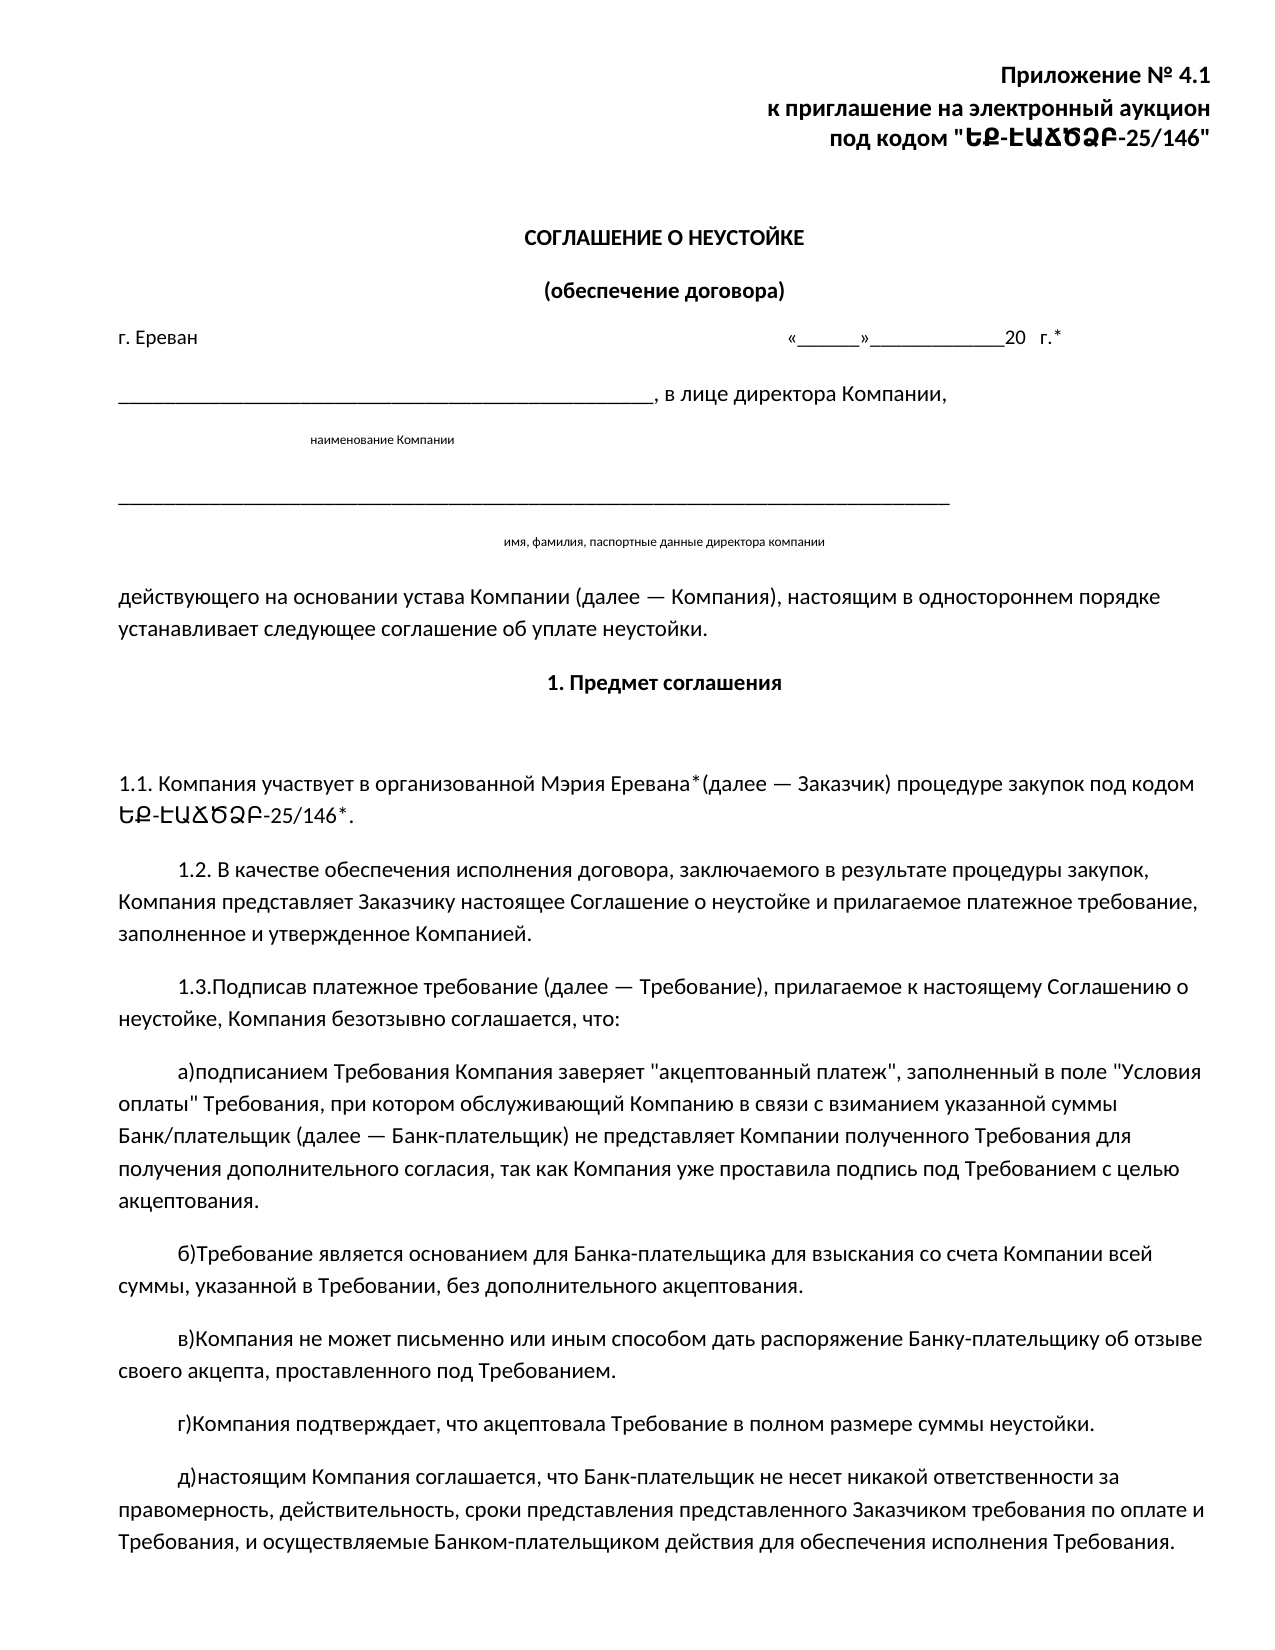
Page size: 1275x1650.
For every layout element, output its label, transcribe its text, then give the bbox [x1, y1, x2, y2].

text к приглашение на электронный аукцион [148, 92, 1211, 122]
text наименование Компании [310, 432, 1211, 460]
text а)подписанием Требования Компания заверяет "акцептованный платеж", заполненный в поле "Условия оплаты" Требования, при котором обслуживающий Компанию в связи с взиманием указанной суммы Банк/плательщик (далее — Банк-плательщик) не представляет Компании полученного Требования для получения дополнительного согласия, так как Компания уже проставила подпись под Требованием с целью акцептования. [118, 1057, 1211, 1214]
text в)Компания не может письменно или иным способом дать распоряжение Банку-плательщику об отзыве своего акцепта, проставленного под Требованием. [118, 1324, 1211, 1384]
text 1.2. В качестве обеспечения исполнения договора, заключаемого в результате процедуры закупок, Компания представляет Заказчику настоящее Соглашение о неустойке и прилагаемое платежное требование, заполненное и утвержденное Компанией. [118, 855, 1211, 947]
text _______________________________________________, в лице директора Компании, [118, 379, 1211, 407]
text Приложение № 4.1 [118, 59, 1211, 89]
text под кодом "ԵՔ-ԷԱՃԾՁԲ-25/146" [118, 122, 1211, 153]
text г)Компания подтверждает, что акцептовала Требование в полном размере суммы неустойки. [118, 1409, 1211, 1437]
text действующего на основании устава Компании (далее — Компания), настоящим в одностороннем порядке устанавливает следующее соглашение об уплате неустойки. [118, 582, 1211, 643]
text 1.1. Компания участвует в организованной Мэрия Еревана*(далее — Заказчик) процедуре закупок под кодом ԵՔ-ԷԱՃԾՁԲ-25/146*. [118, 769, 1211, 830]
text 1.3.Подписав платежное требование (далее — Требование), прилагаемое к настоящему Соглашению о неустойке, Компания безотзывно соглашается, что: [118, 972, 1211, 1032]
text СОГЛАШЕНИЕ О НЕУСТОЙКЕ [118, 223, 1211, 251]
text д)настоящим Компания соглашается, что Банк-плательщик не несет никакой ответственности за правомерность, действительность, сроки представления представленного Заказчиком требования по оплате и Требования, и осуществляемые Банком-плательщиком действия для обеспечения исполнения Требования. [118, 1462, 1211, 1555]
table_header «______»_____________20 г.* [605, 325, 1074, 379]
table_header г. Ереван [107, 325, 605, 379]
text (обеспечение договора) [118, 276, 1211, 304]
text б)Требование является основанием для Банка-плательщика для взыскания со счета Компании всей суммы, указанной в Требовании, без дополнительного акцептования. [118, 1239, 1211, 1299]
text имя, фамилия, паспортные данные директора компании [118, 533, 1211, 562]
text 1. Предмет соглашения [118, 668, 1211, 696]
text _________________________________________________________________________ [118, 481, 1211, 508]
